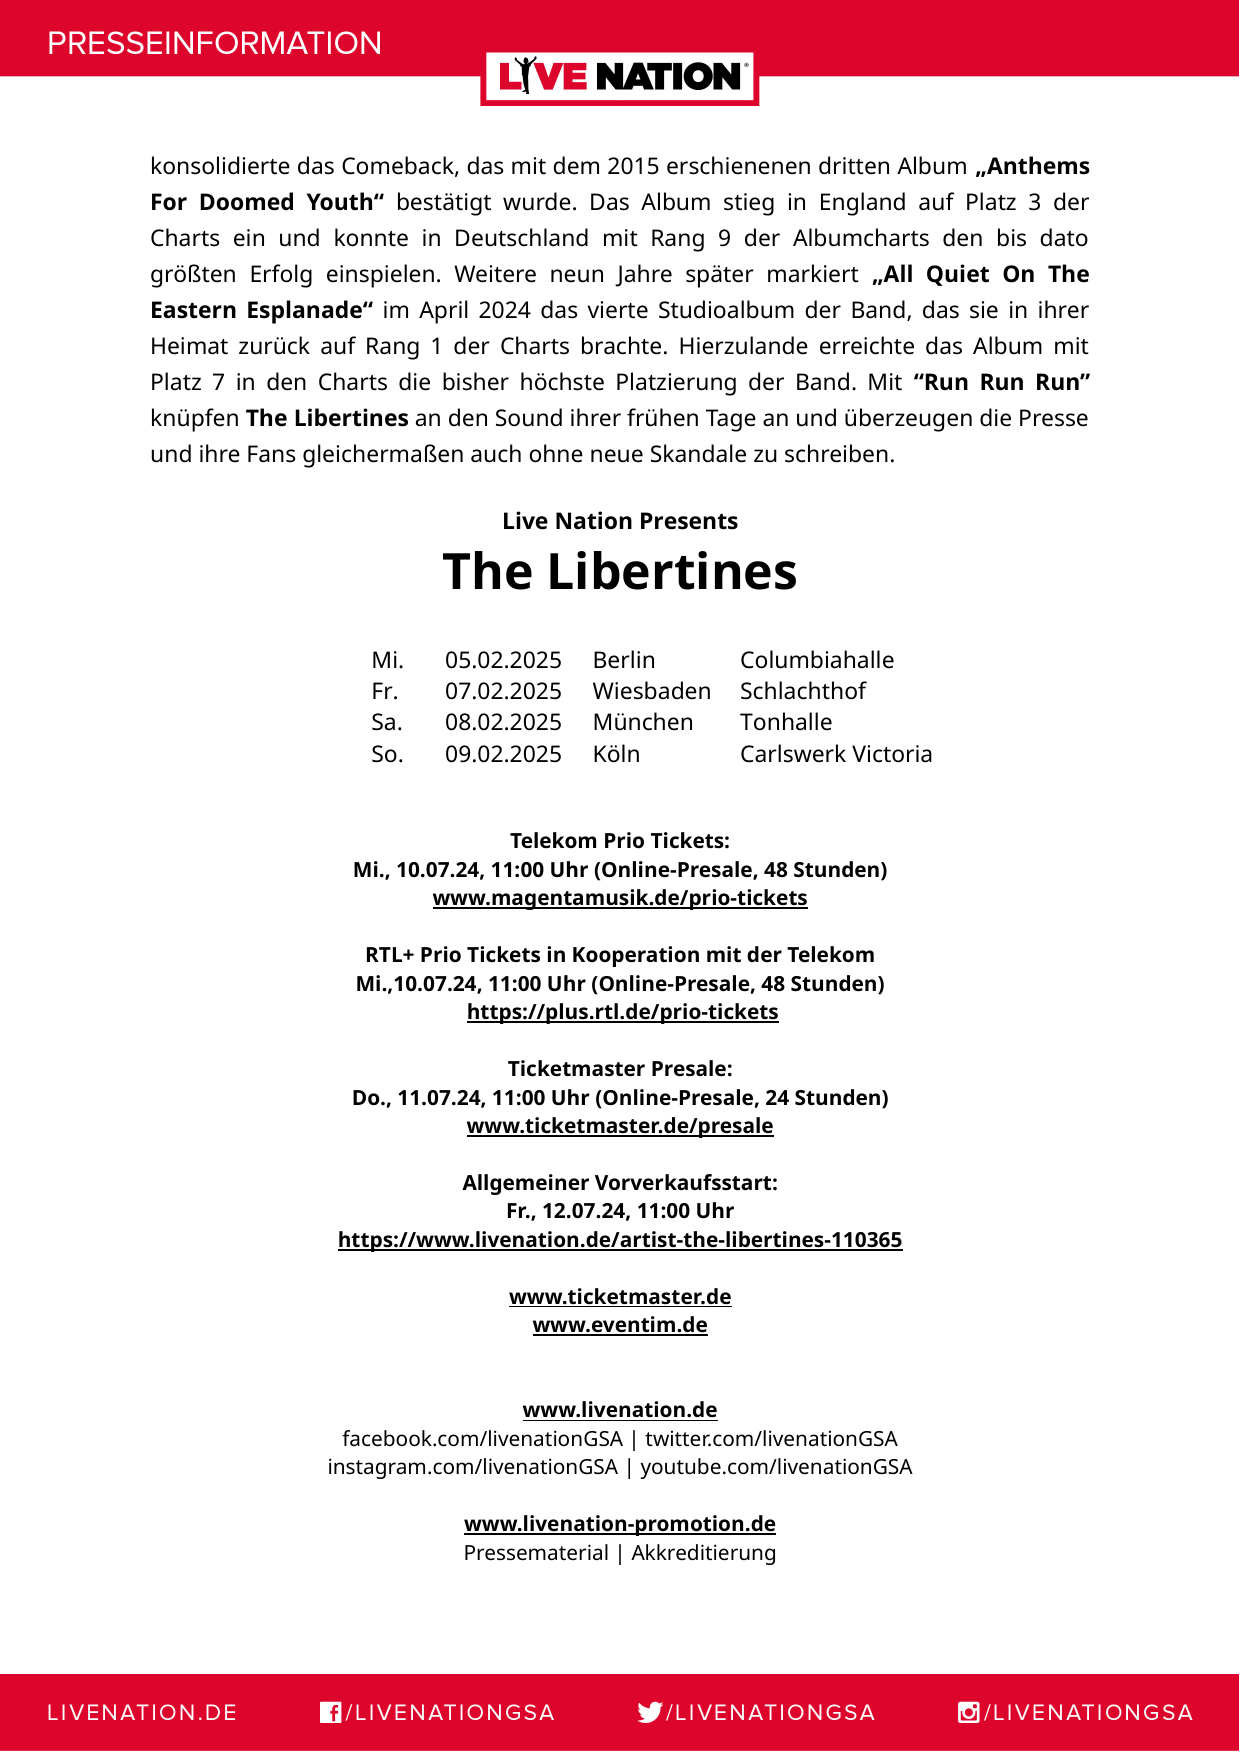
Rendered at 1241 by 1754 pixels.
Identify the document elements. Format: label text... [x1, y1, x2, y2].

text https://www.livenation.de/artist-the-libertines-110365 [150, 1225, 1090, 1253]
text The Libertines [150, 536, 1090, 604]
picture [0, 0, 1239, 106]
text Sa. 08.02.2025 München Tonhalle [297, 706, 1090, 737]
text www.livenation-promotion.de [150, 1509, 1090, 1538]
text Fr., 12.07.24, 11:00 Uhr [150, 1197, 1090, 1225]
subtitle Telekom Prio Tickets: [150, 826, 1090, 855]
picture [0, 1674, 1239, 1751]
subtitle RTL+ Prio Tickets in Kooperation mit der Telekom [150, 940, 1090, 969]
text instagram.com/livenationGSA | youtube.com/livenationGSA [150, 1452, 1090, 1481]
text Do., 11.07.24, 11:00 Uhr (Online-Presale, 24 Stunden) [150, 1083, 1090, 1111]
text www.livenation.de facebook.com/livenationGSA | twitter.com/livenationGSA [150, 1396, 1090, 1452]
text Fr. 07.02.2025 Wiesbaden Schlachthof [297, 675, 1090, 706]
text Mi. 05.02.2025 Berlin Columbiahalle [297, 644, 1090, 675]
text Mi., 10.07.24, 11:00 Uhr (Online-Presale, 48 Stunden) www.magentamusik.de/prio-tickets [150, 855, 1090, 912]
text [150, 150, 1090, 469]
text So. 09.02.2025 Köln Carlswerk Victoria [297, 737, 1090, 769]
subtitle Allgemeiner Vorverkaufsstart: [150, 1168, 1090, 1197]
text Live Nation Presents [150, 505, 1090, 536]
subtitle www.ticketmaster.de/presale [150, 1111, 1090, 1140]
text Ticketmaster Presale: [150, 1054, 1090, 1083]
text www.ticketmaster.de www.eventim.de [150, 1282, 1090, 1339]
text Mi.,10.07.24, 11:00 Uhr (Online-Presale, 48 Stunden) https://plus.rtl.de/prio-tickets [150, 969, 1090, 1026]
text Pressematerial | Akkreditierung [150, 1538, 1090, 1566]
